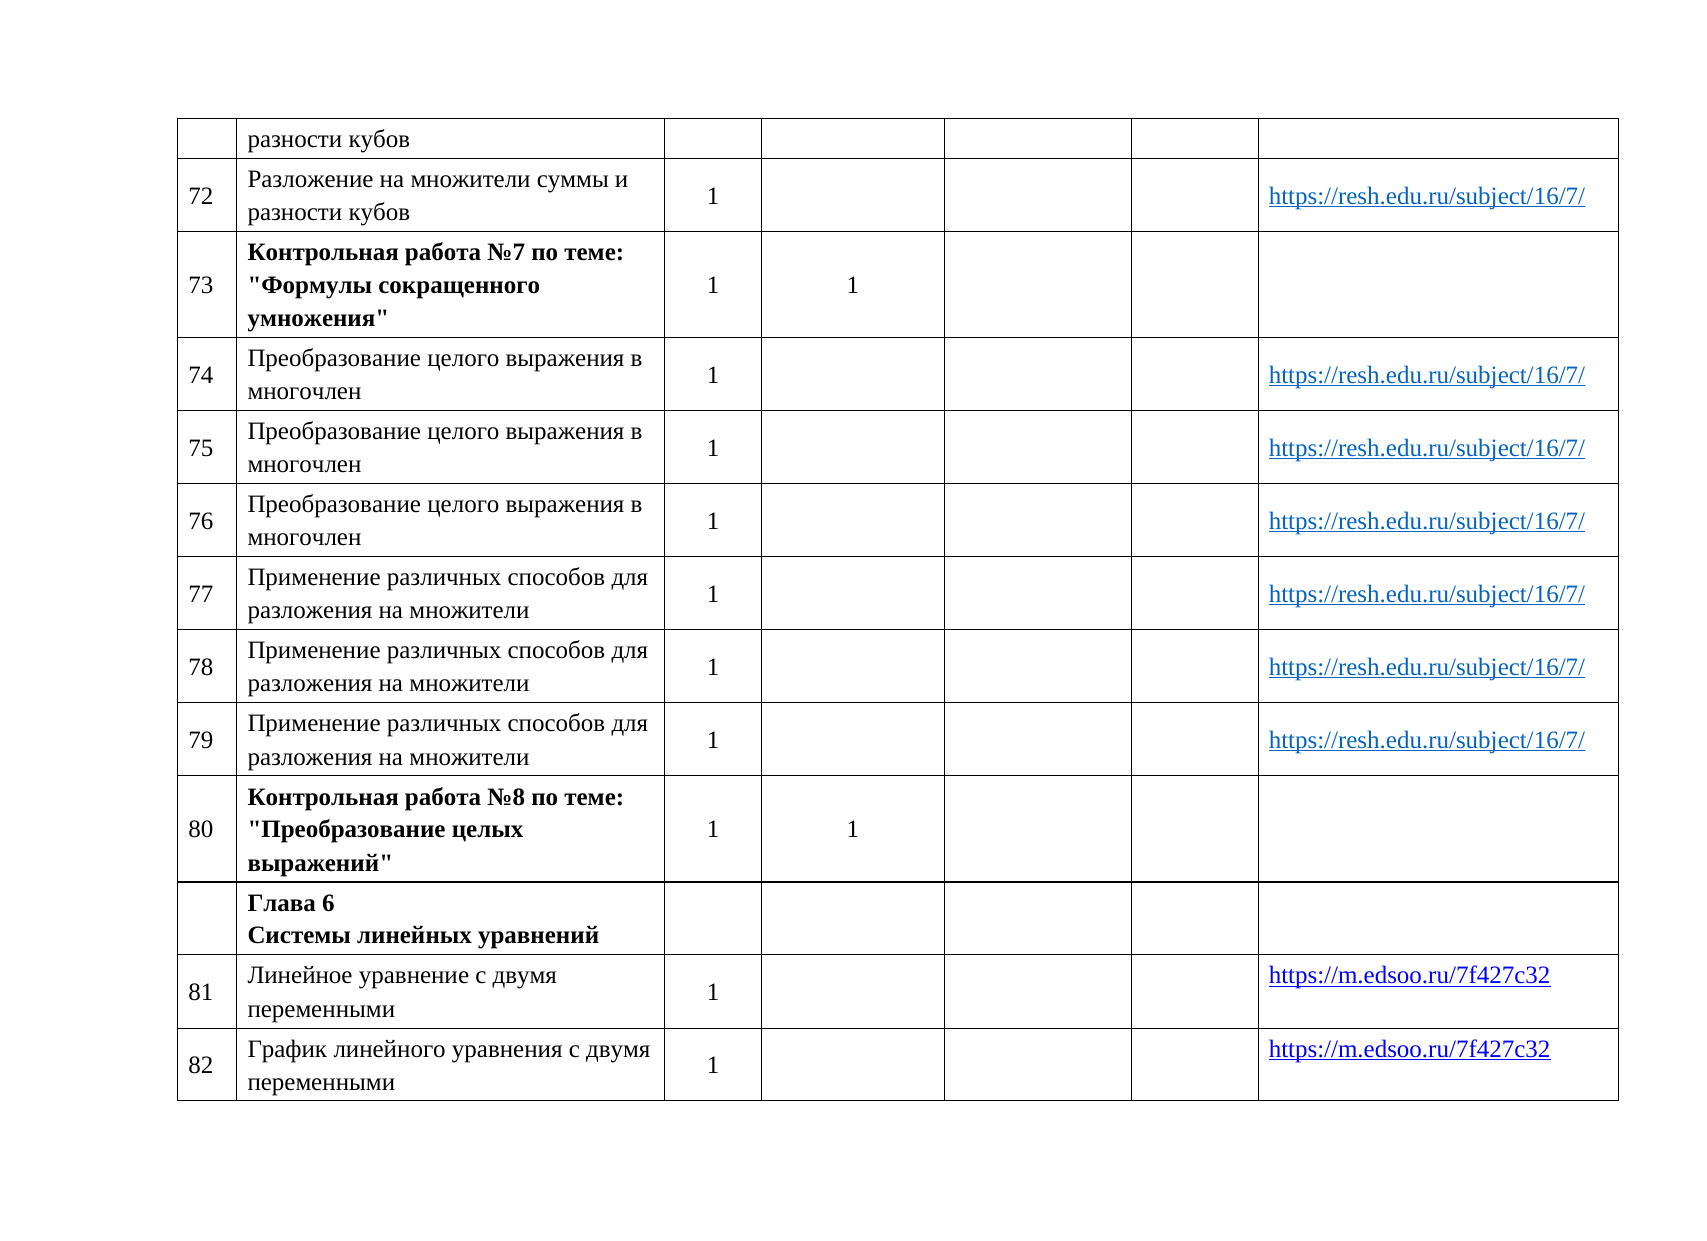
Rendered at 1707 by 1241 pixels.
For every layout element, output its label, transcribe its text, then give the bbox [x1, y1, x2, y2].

table_cell [762, 484, 944, 556]
table_cell https://resh.edu.ru/subject/16/7/ [1259, 338, 1618, 410]
table_cell Линейное уравнение с двумя переменными [237, 955, 664, 1027]
table_cell Контрольная работа №8 по теме: "Преобразование целых выражений" [237, 776, 664, 881]
table_cell [178, 883, 236, 954]
table_cell [1132, 1029, 1258, 1100]
table_cell [1132, 232, 1258, 337]
table_cell [1259, 883, 1618, 954]
table_cell https://resh.edu.ru/subject/16/7/ [1259, 411, 1618, 483]
table_cell 74 [178, 338, 236, 410]
table_cell https://resh.edu.ru/subject/16/7/ [1259, 159, 1618, 231]
table_cell 76 [178, 484, 236, 556]
table_cell https://resh.edu.ru/subject/16/7/ [1259, 557, 1618, 629]
table_cell 1 [762, 232, 944, 337]
table_cell [665, 883, 761, 954]
table_cell [762, 557, 944, 629]
table_cell [945, 703, 1131, 775]
table_cell 1 [665, 484, 761, 556]
table_cell [762, 883, 944, 954]
table_cell [1132, 630, 1258, 702]
table_cell Преобразование целого выражения в многочлен [237, 484, 664, 556]
table_cell 77 [178, 557, 236, 629]
table_cell Применение различных способов для разложения на множители [237, 557, 664, 629]
table_cell 1 [665, 159, 761, 231]
table_cell [762, 703, 944, 775]
table_cell [1132, 703, 1258, 775]
table_cell [762, 630, 944, 702]
table_cell [762, 159, 944, 231]
table_cell [945, 557, 1131, 629]
table_cell [945, 955, 1131, 1027]
table_cell [1259, 232, 1618, 337]
table_cell Глава 6 Системы линейных уравнений [237, 883, 664, 954]
table_cell Контрольная работа №7 по теме: "Формулы сокращенного умножения" [237, 232, 664, 337]
table_cell https://resh.edu.ru/subject/16/7/ [1259, 703, 1618, 775]
table_cell [1132, 484, 1258, 556]
table_cell 81 [178, 955, 236, 1027]
table_cell [762, 338, 944, 410]
table_cell 1 [665, 338, 761, 410]
table_cell Применение различных способов для разложения на множители [237, 703, 664, 775]
table_cell [1132, 119, 1258, 158]
table_cell Преобразование целого выражения в многочлен [237, 411, 664, 483]
table_cell [945, 630, 1131, 702]
table_cell 1 [665, 1029, 761, 1100]
table_cell https://resh.edu.ru/subject/16/7/ [1259, 630, 1618, 702]
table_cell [1259, 119, 1618, 158]
table_cell [1132, 411, 1258, 483]
table_cell [945, 776, 1131, 881]
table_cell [237, 119, 664, 158]
table_cell Применение различных способов для разложения на множители [237, 630, 664, 702]
table_cell Преобразование целого выражения в многочлен [237, 338, 664, 410]
table_cell https://m.edsoo.ru/7f427c32 [1259, 1029, 1618, 1100]
table_cell 75 [178, 411, 236, 483]
table_cell https://m.edsoo.ru/7f427c32 [1259, 955, 1618, 1027]
table_cell [762, 411, 944, 483]
table_cell 1 [762, 776, 944, 881]
table_cell [945, 159, 1131, 231]
table_cell 79 [178, 703, 236, 775]
table_cell [1132, 338, 1258, 410]
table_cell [237, 159, 664, 231]
table_cell [1259, 776, 1618, 881]
table_cell [762, 955, 944, 1027]
table_cell [945, 338, 1131, 410]
table_cell [945, 484, 1131, 556]
table_cell 1 [665, 411, 761, 483]
table_cell [945, 1029, 1131, 1100]
table_cell [1132, 557, 1258, 629]
table_cell 78 [178, 630, 236, 702]
table_cell 82 [178, 1029, 236, 1100]
table_cell [945, 232, 1131, 337]
table_cell 1 [665, 557, 761, 629]
table_cell 72 [178, 159, 236, 231]
table_cell 1 [665, 703, 761, 775]
table_cell [945, 411, 1131, 483]
table_cell [945, 883, 1131, 954]
table_cell 80 [178, 776, 236, 881]
table_cell [762, 119, 944, 158]
table_cell [1132, 955, 1258, 1027]
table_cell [237, 1029, 664, 1100]
table_cell 73 [178, 232, 236, 337]
table_cell [1132, 883, 1258, 954]
table_cell 1 [665, 955, 761, 1027]
table_cell https://resh.edu.ru/subject/16/7/ [1259, 484, 1618, 556]
table_cell 1 [665, 630, 761, 702]
table_cell 1 [665, 776, 761, 881]
table_cell 1 [665, 119, 761, 158]
table_cell [945, 119, 1131, 158]
table_cell [762, 1029, 944, 1100]
table_cell [1132, 776, 1258, 881]
table_cell 71 [178, 119, 236, 158]
table_cell 1 [665, 232, 761, 337]
table_cell [1132, 159, 1258, 231]
